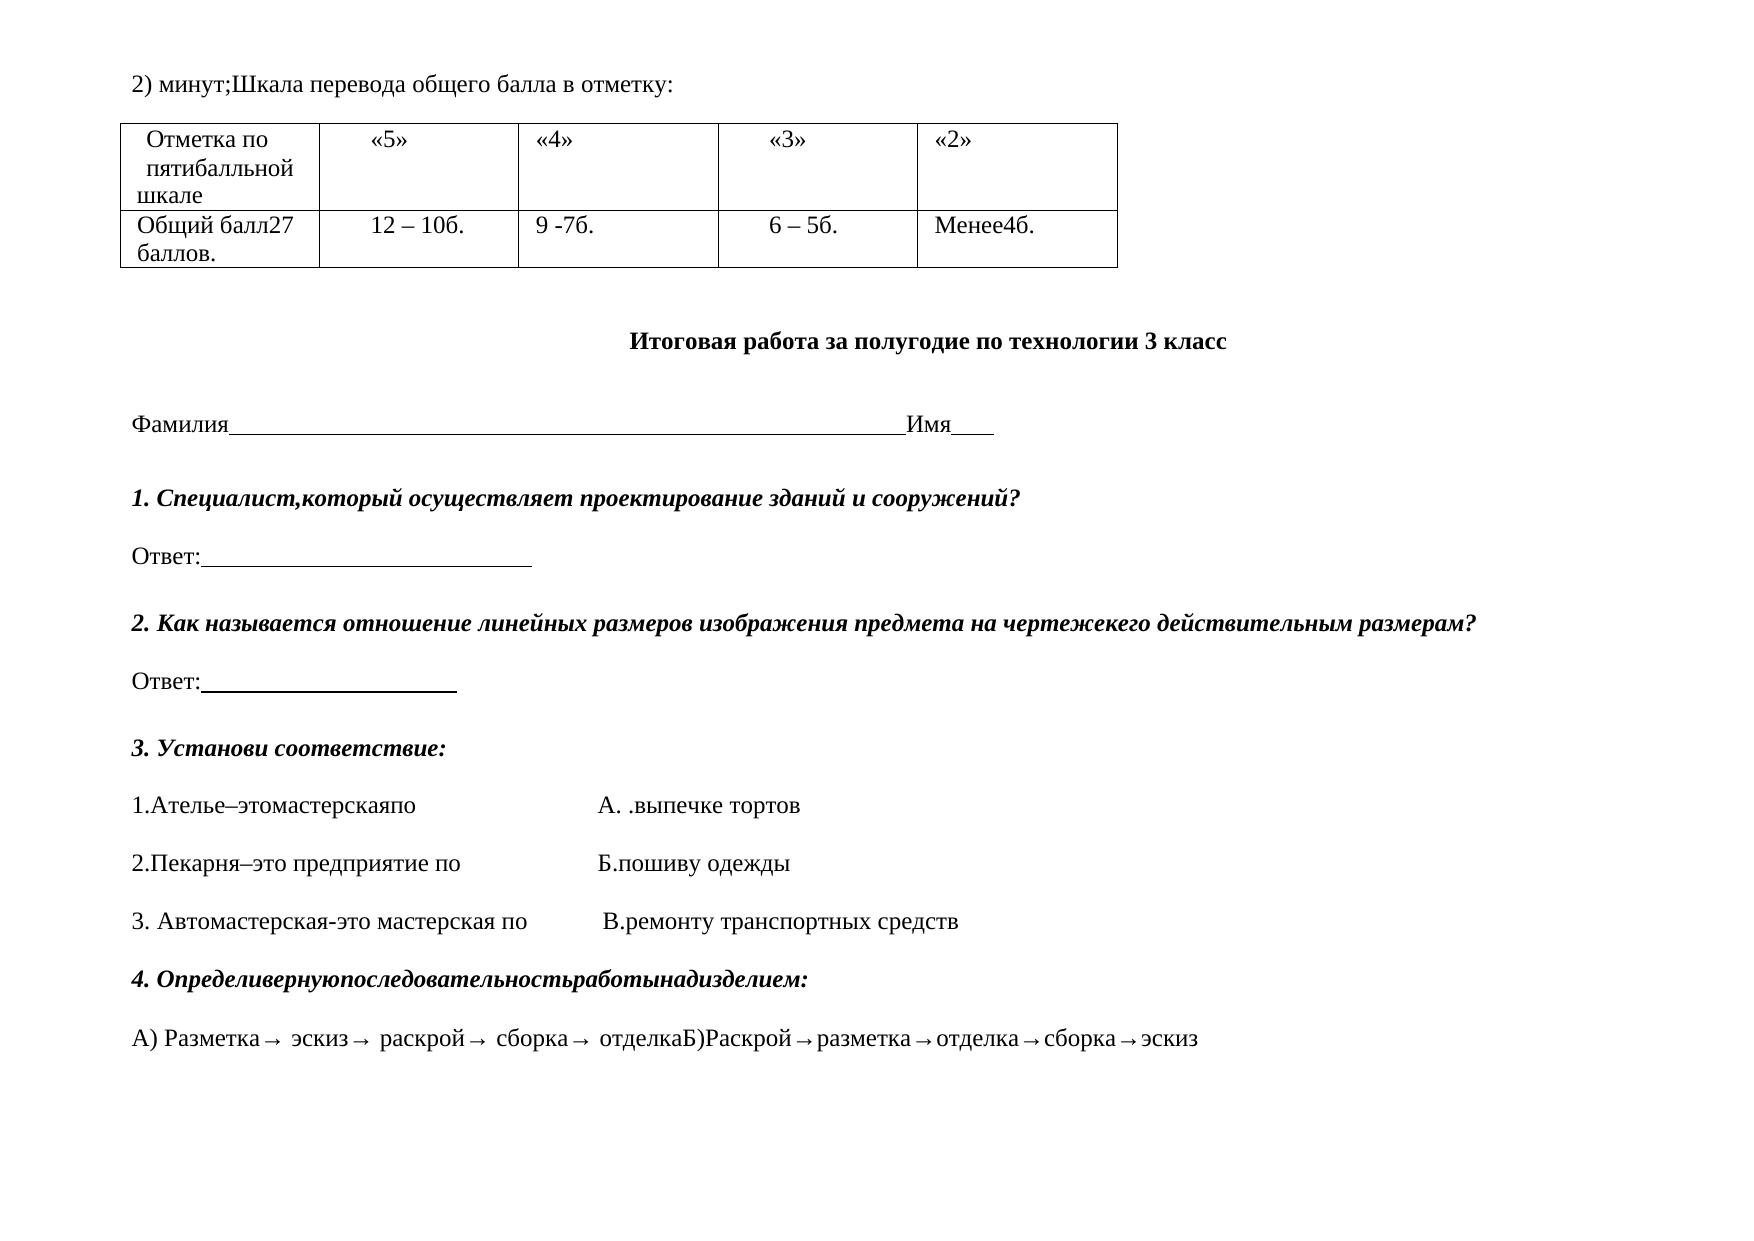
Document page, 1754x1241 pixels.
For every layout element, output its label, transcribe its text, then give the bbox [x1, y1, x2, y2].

table_cell Менее4б. [918, 211, 1117, 267]
text А) Разметка→ эскиз→ раскрой→ сборка→ отделкаБ)Раскрой→разметка→отделка→сборка→эскиз [131, 1023, 1279, 1051]
table_header Отметка по пятибалльной шкале [121, 124, 319, 209]
table_header «4» [519, 124, 718, 209]
subtitle Как называется отношение линейных размеров изображения предмета на чертежекего действительным размерам? [131, 608, 1691, 636]
table_cell 12 – 10б. [320, 211, 518, 267]
text Фамилия Имя [131, 409, 1503, 438]
text 2.Пекарня–это предприятие по Б.пошиву одежды [131, 848, 1396, 877]
subtitle Специалист,который осуществляет проектирование зданий и сооружений? [131, 483, 1725, 512]
table_header «5» [320, 124, 518, 209]
table_header «2» [918, 124, 1117, 209]
text 1.Ателье–этомастерскаяпо А. .выпечке тортов [131, 791, 1396, 819]
text Ответ: [131, 541, 1725, 569]
list минут;Шкала перевода общего балла в отметку: [131, 69, 1343, 98]
text Ответ: [131, 666, 1725, 695]
list Автомастерская-это мастерская по В.ремонту транспортных средств [131, 906, 1467, 934]
subtitle Определивернуюпоследовательностьработынадизделием: [131, 964, 1725, 993]
table_cell 6 – 5б. [719, 211, 917, 267]
subtitle Установи соответствие: [131, 733, 1725, 762]
table_cell 9 -7б. [519, 211, 718, 267]
table_header «3» [719, 124, 917, 209]
table_cell Общий балл27 баллов. [121, 211, 319, 267]
text Итоговая работа за полугодие по технологии 3 класс [131, 326, 1725, 355]
